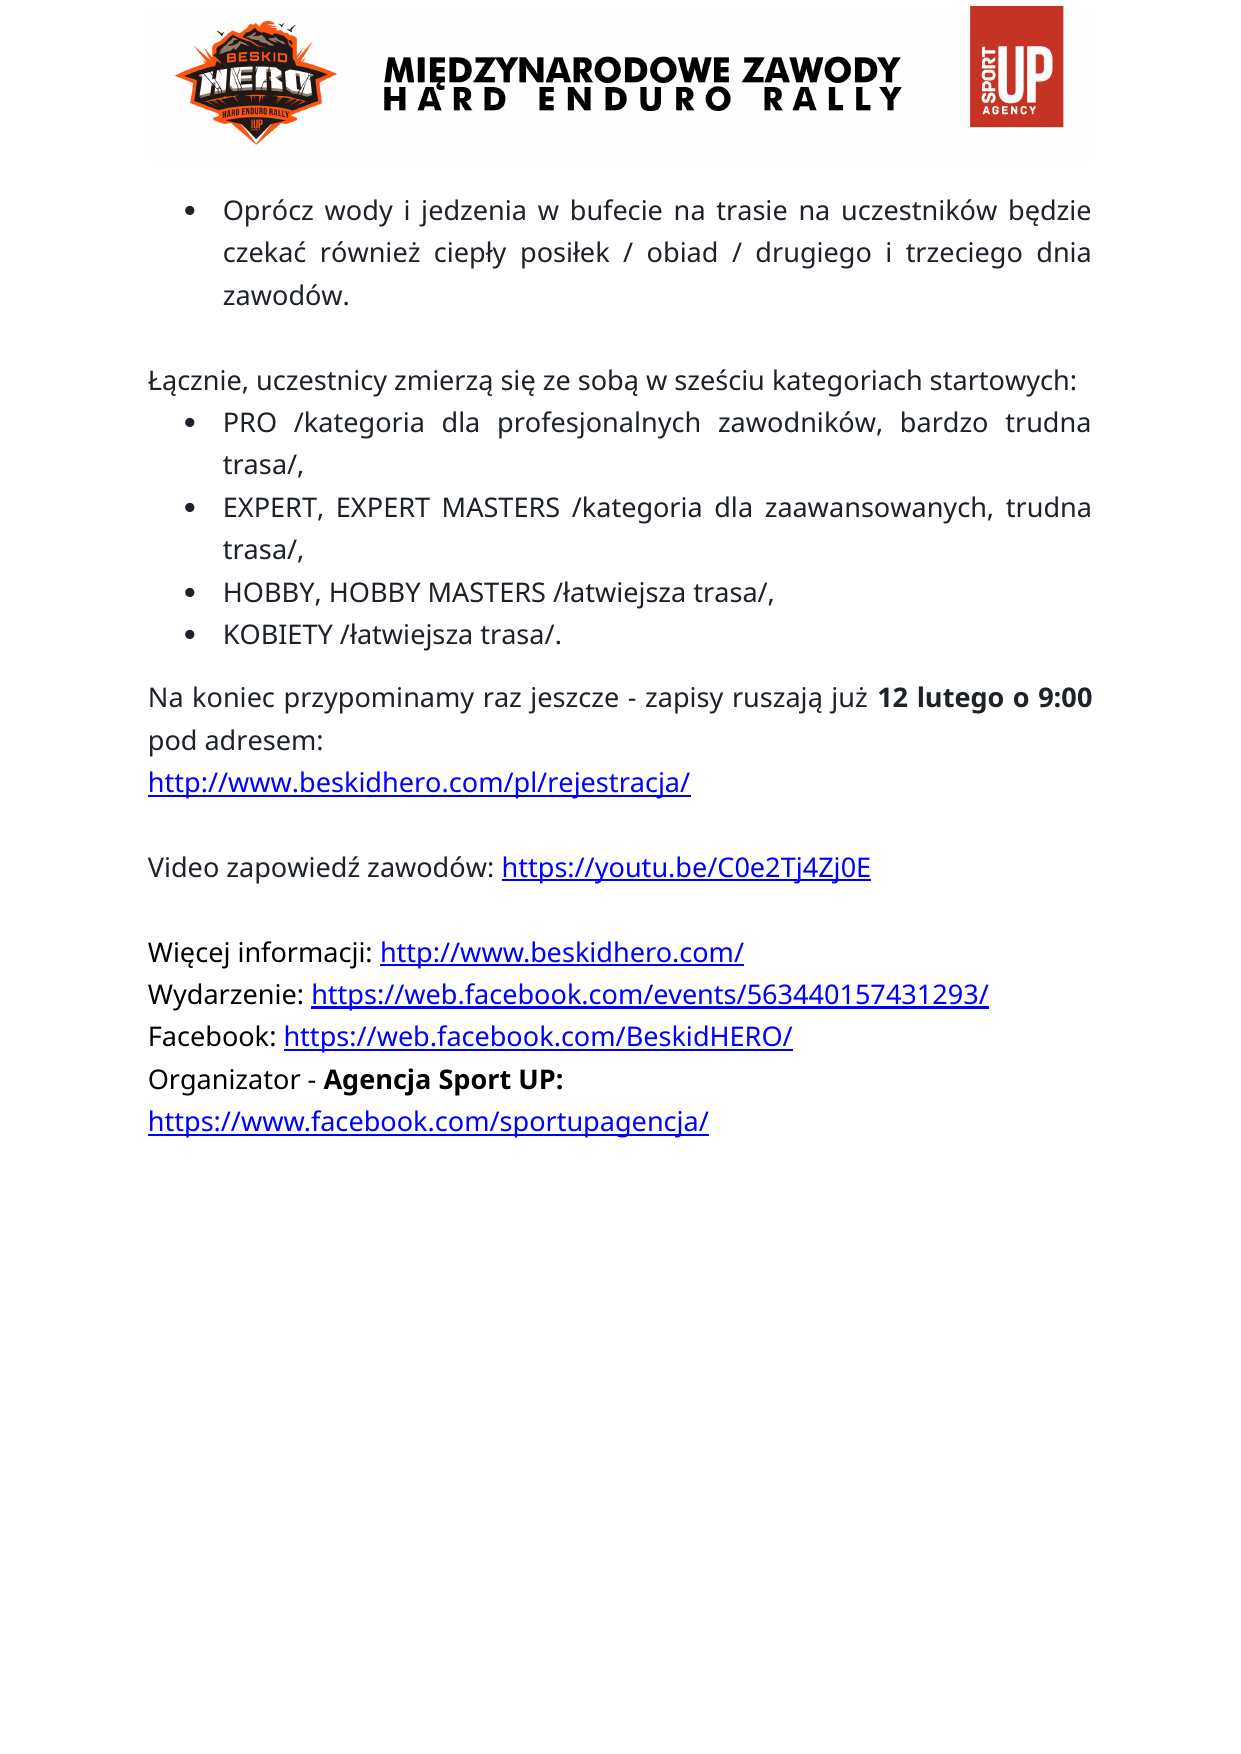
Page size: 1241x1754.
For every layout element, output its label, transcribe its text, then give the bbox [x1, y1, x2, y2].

list PRO /kategoria dla profesjonalnych zawodników, bardzo trudna trasa/, [185, 403, 1093, 483]
picture [147, 6, 1093, 164]
list Oprócz wody i jedzenia w bufecie na trasie na uczestników będzie czekać również ciepły posiłek / obiad / drugiego i trzeciego dnia zawodów. [185, 191, 1093, 313]
text http://www.beskidhero.com/pl/rejestracja/ [148, 763, 1093, 800]
text Wydarzenie: https://web.facebook.com/events/563440157431293/ [148, 975, 1093, 1012]
text Organizator - Agencja Sport UP: [148, 1060, 1093, 1097]
text Na koniec przypominamy raz jeszcze - zapisy ruszają już 12 lutego o 9:00 pod adresem: [148, 679, 1093, 758]
text Facebook: https://web.facebook.com/BeskidHERO/ [148, 1018, 1093, 1055]
text Więcej informacji: http://www.beskidhero.com/ [148, 933, 1093, 970]
text https://www.facebook.com/sportupagencja/ [148, 1103, 1093, 1139]
list KOBIETY /łatwiejsza trasa/. [185, 615, 1093, 652]
text Łącznie, uczestnicy zmierzą się ze sobą w sześciu kategoriach startowych: [148, 361, 1093, 398]
list HOBBY, HOBBY MASTERS /łatwiejsza trasa/, [185, 573, 1093, 610]
list EXPERT, EXPERT MASTERS /kategoria dla zaawansowanych, trudna trasa/, [185, 488, 1093, 567]
text Video zapowiedź zawodów: https://youtu.be/C0e2Tj4Zj0E [148, 848, 1093, 885]
